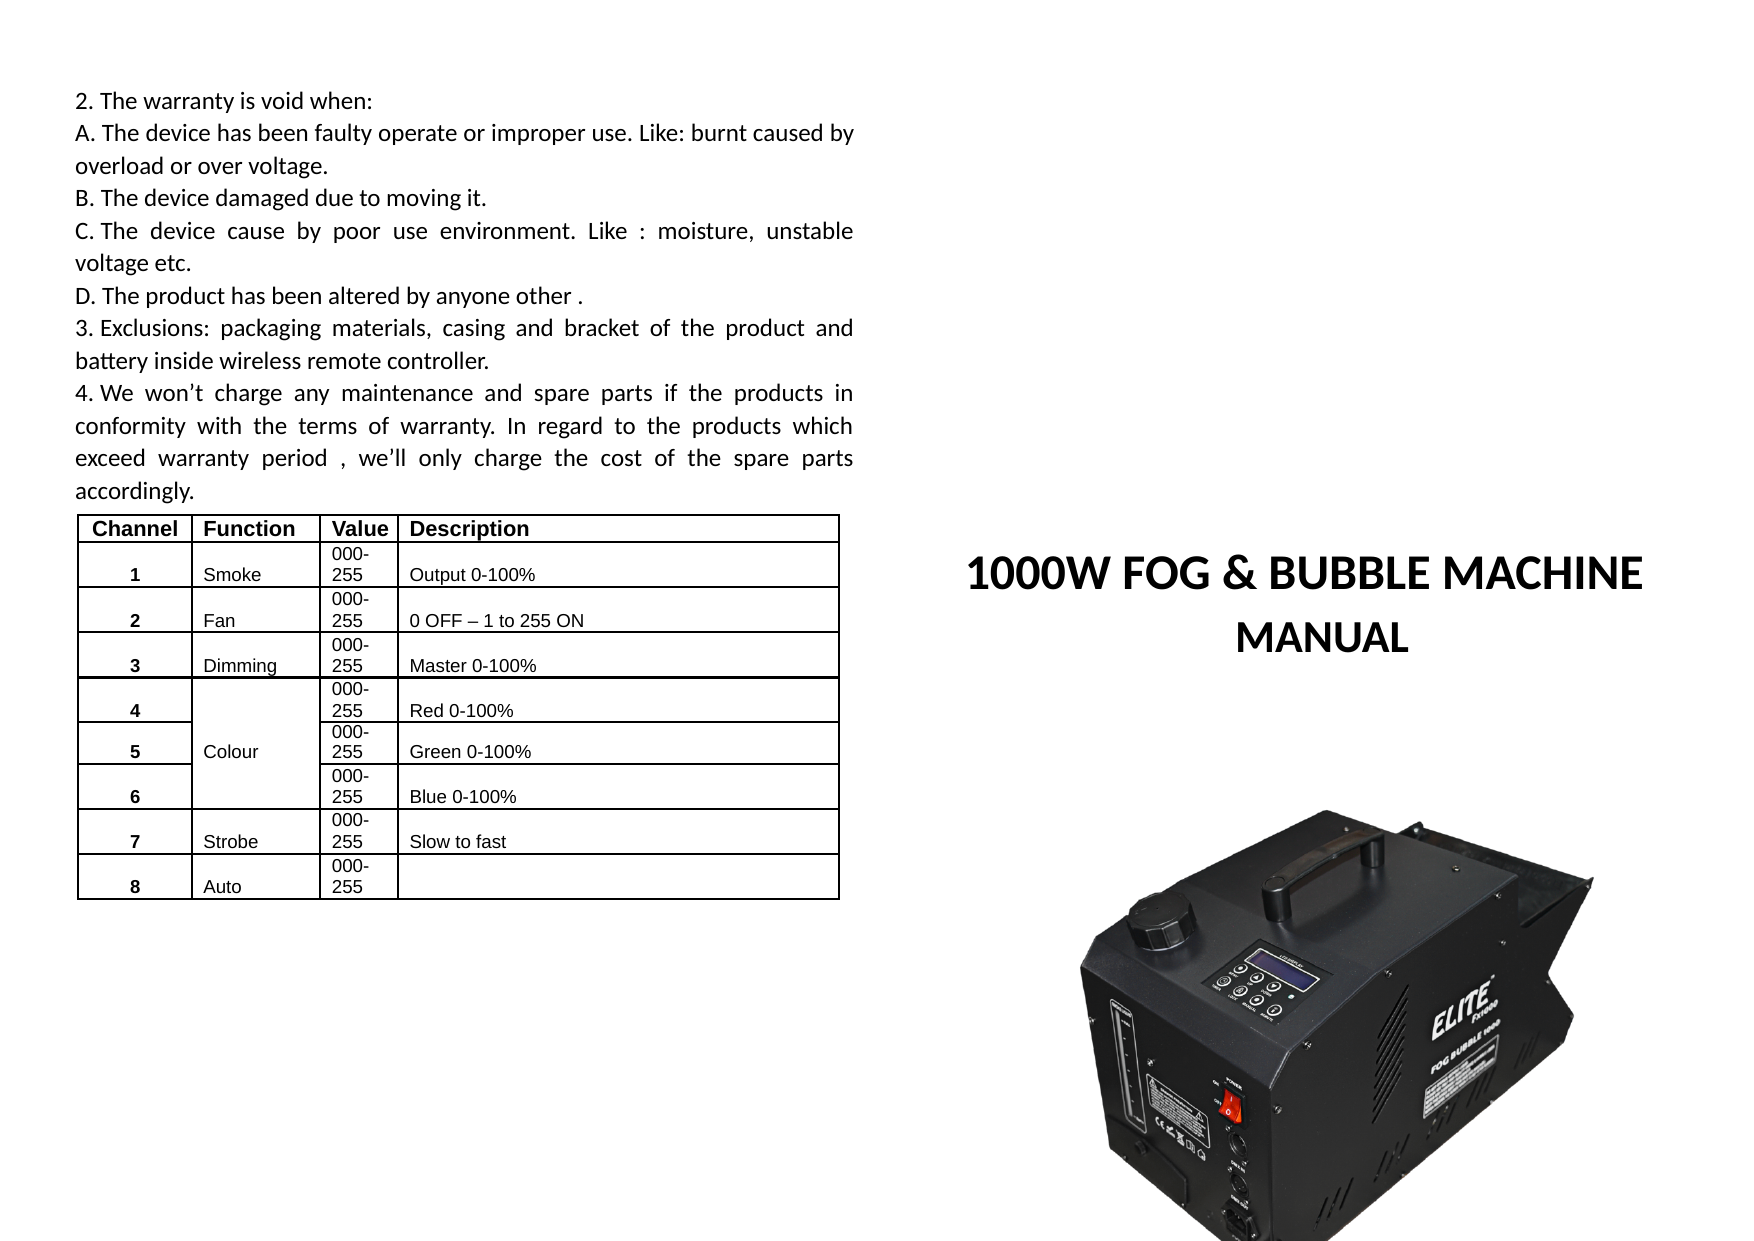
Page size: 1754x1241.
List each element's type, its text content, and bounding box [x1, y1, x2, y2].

table_cell 8 [79, 855, 191, 898]
table_cell 000-255 [321, 543, 397, 586]
table_cell Fan [193, 588, 319, 631]
table_cell 000-255 [321, 679, 397, 721]
list The warranty is void when: [75, 84, 855, 116]
table_cell 5 [79, 723, 191, 762]
table_cell Slow to fast [399, 810, 838, 852]
text 1000W FOG & BUBBLE MACHINE [964, 539, 1679, 578]
table_cell Red 0-100% [399, 679, 838, 721]
table_cell 0 OFF – 1 to 255 ON [399, 588, 838, 631]
table_cell 2 [79, 588, 191, 631]
table_cell 6 [79, 765, 191, 808]
table_cell Smoke [193, 543, 319, 586]
table_header Description [399, 516, 838, 541]
list The device has been faulty operate or improper use. Like: burnt caused by overload or over voltage. [75, 116, 855, 181]
table_cell Blue 0-100% [399, 765, 838, 808]
table_cell 3 [79, 633, 191, 676]
table_cell 000-255 [321, 588, 397, 631]
table_cell Strobe [193, 810, 319, 852]
table_cell 000-255 [321, 855, 397, 898]
table_cell Green 0-100% [399, 723, 838, 762]
list Exclusions: packaging materials, casing and bracket of the product and battery inside wireless remote controller. [75, 311, 855, 376]
table_cell [193, 763, 319, 808]
table_cell Master 0-100% [399, 633, 838, 676]
table_cell 1 [79, 543, 191, 586]
picture [891, 578, 1754, 1241]
table_cell 000-255 [321, 633, 397, 676]
table_cell Colour [193, 679, 319, 762]
table_header Channel [79, 516, 191, 541]
list The device damaged due to moving it. [75, 181, 855, 214]
table_header Function [193, 516, 319, 541]
table_cell 7 [79, 810, 191, 852]
table_cell [399, 855, 838, 898]
table_header Value [321, 516, 397, 541]
table_cell 000-255 [321, 723, 397, 762]
table_cell Dimming [193, 633, 319, 676]
table_cell 4 [79, 679, 191, 721]
list The device cause by poor use environment. Like : moisture, unstable voltage etc. [75, 214, 855, 279]
table_cell Auto [193, 855, 319, 898]
table_cell 000-255 [321, 765, 397, 808]
list The product has been altered by anyone other . [75, 279, 855, 311]
list We won’t charge any maintenance and spare parts if the products in conformity with the terms of warranty. In regard to the products which exceed warranty period , we’ll only charge the cost of the spare parts accordingly. [75, 376, 855, 506]
table_cell 000-255 [321, 810, 397, 852]
table_cell Output 0-100% [399, 543, 838, 586]
